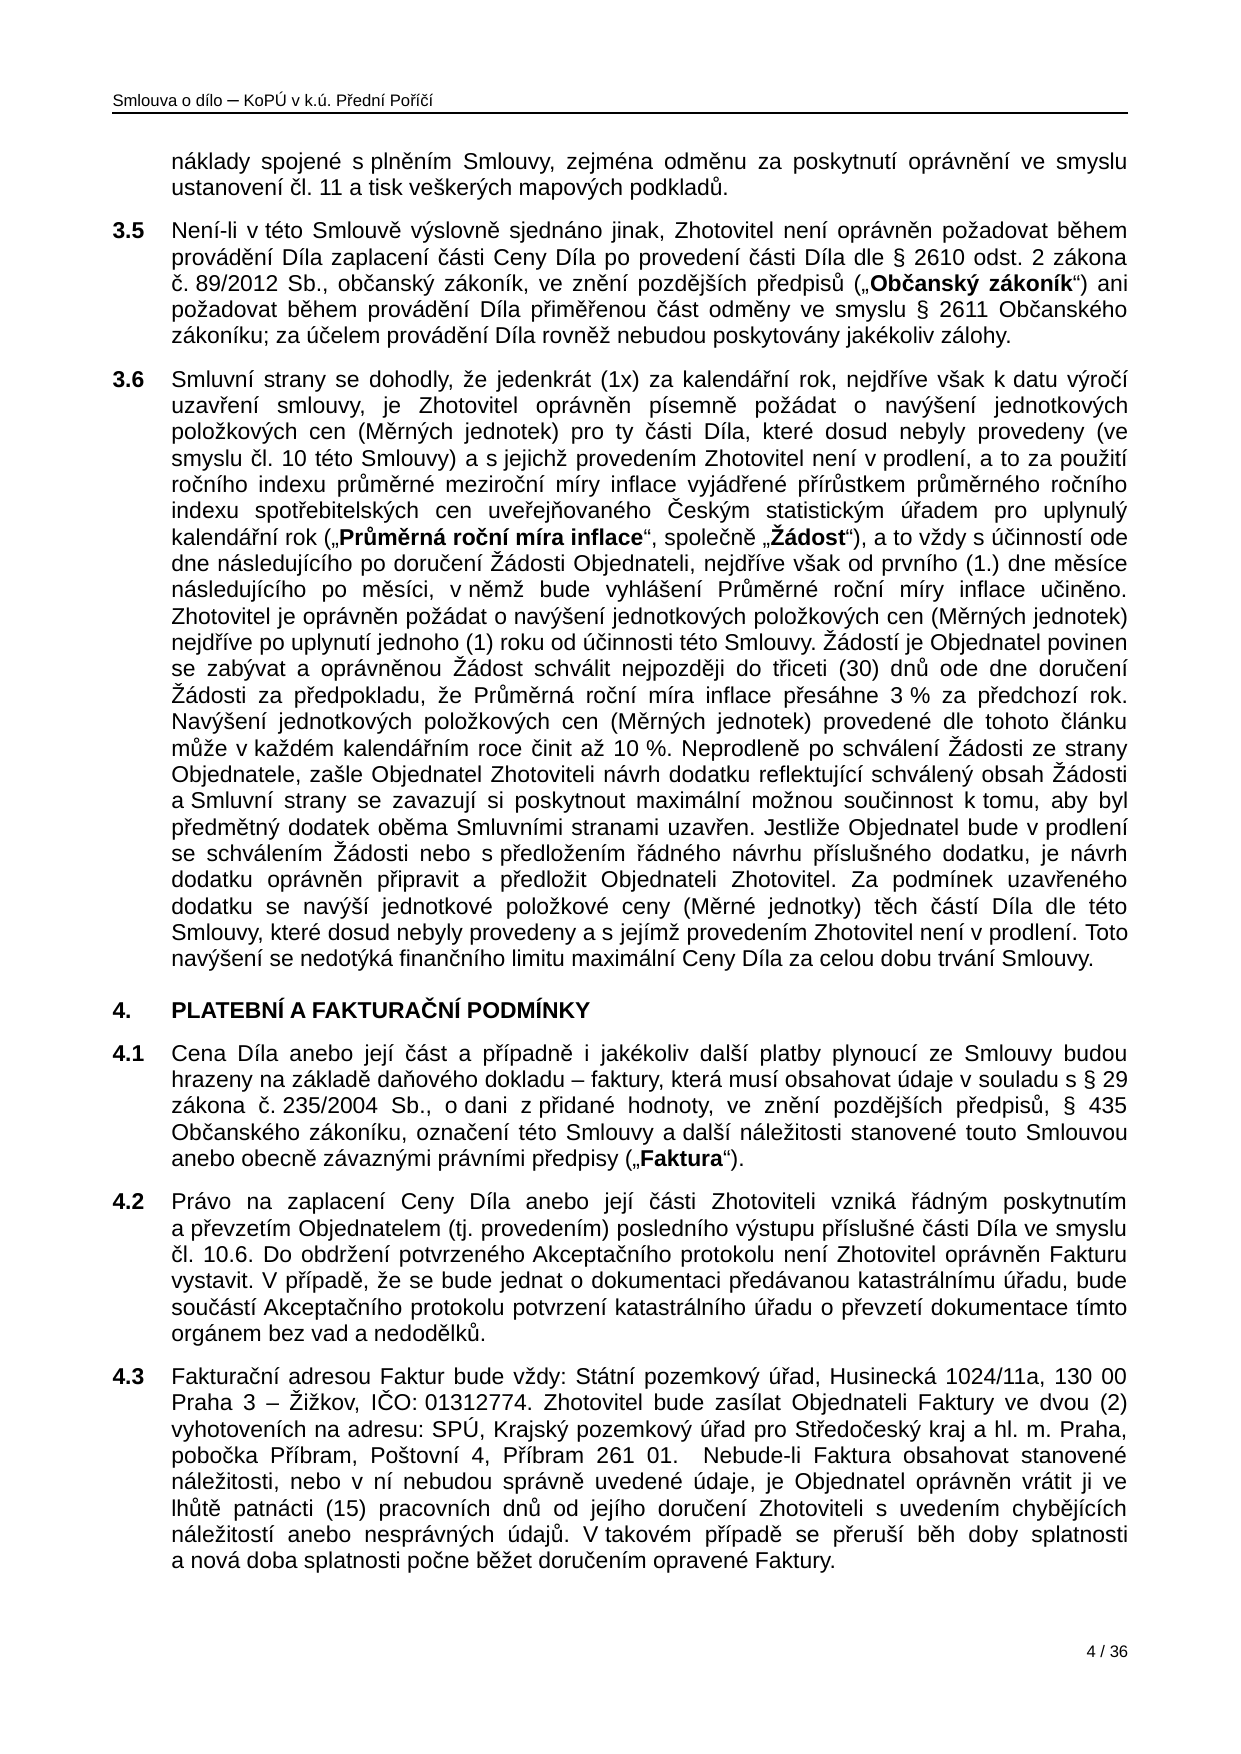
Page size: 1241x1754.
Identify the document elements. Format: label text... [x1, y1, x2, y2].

text Právo na zaplacení Ceny Díla anebo její části Zhotoviteli vzniká řádným poskytnutím a převzetím Objednatelem (tj. provedením) posledního výstupu příslušné části Díla ve smyslu čl. 10.6. Do obdržení potvrzeného Akceptačního protokolu není Zhotovitel oprávněn Fakturu vystavit. V případě, že se bude jednat o dokumentaci předávanou katastrálnímu úřadu, bude součástí Akceptačního protokolu potvrzení katastrálního úřadu o převzetí dokumentace tímto orgánem bez vad a nedodělků. [112, 1188, 1128, 1346]
text Smluvní strany se dohodly, že jedenkrát (1x) za kalendářní rok, nejdříve však k datu výročí uzavření smlouvy, je Zhotovitel oprávněn písemně požádat o navýšení jednotkových položkových cen (Měrných jednotek) pro ty části Díla, které dosud nebyly provedeny (ve smyslu čl. 10 této Smlouvy) a s jejichž provedením Zhotovitel není v prodlení, a to za použití ročního indexu průměrné meziroční míry inflace vyjádřené přírůstkem průměrného ročního indexu spotřebitelských cen uveřejňovaného Českým statistickým úřadem pro uplynulý kalendářní rok („Průměrná roční míra inflace“, společně „Žádost“), a to vždy s účinností ode dne následujícího po doručení Žádosti Objednateli, nejdříve však od prvního (1.) dne měsíce následujícího po měsíci, v němž bude vyhlášení Průměrné roční míry inflace učiněno. Zhotovitel je oprávněn požádat o navýšení jednotkových položkových cen (Měrných jednotek) nejdříve po uplynutí jednoho (1) roku od účinnosti této Smlouvy. Žádostí je Objednatel povinen se zabývat a oprávněnou Žádost schválit nejpozději do třiceti (30) dnů ode dne doručení Žádosti za předpokladu, že Průměrná roční míra inflace přesáhne 3 % za předchozí rok. Navýšení jednotkových položkových cen (Měrných jednotek) provedené dle tohoto článku může v každém kalendářním roce činit až 10 %. Neprodleně po schválení Žádosti ze strany Objednatele, zašle Objednatel Zhotoviteli návrh dodatku reflektující schválený obsah Žádosti a Smluvní strany se zavazují si poskytnout maximální možnou součinnost k tomu, aby byl předmětný dodatek oběma Smluvními stranami uzavřen. Jestliže Objednatel bude v prodlení se schválením Žádosti nebo s předložením řádného návrhu příslušného dodatku, je návrh dodatku oprávněn připravit a předložit Objednateli Zhotovitel. Za podmínek uzavřeného dodatku se navýší jednotkové položkové ceny (Měrné jednotky) těch částí Díla dle této Smlouvy, které dosud nebyly provedeny a s jejímž provedením Zhotovitel není v prodlení. Toto navýšení se nedotýká finančního limitu maximální Ceny Díla za celou dobu trvání Smlouvy. [112, 366, 1128, 972]
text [112, 148, 1128, 200]
text Není-li v této Smlouvě výslovně sjednáno jinak, Zhotovitel není oprávněn požadovat během provádění Díla zaplacení části Ceny Díla po provedení části Díla dle § 2610 odst. 2 zákona č. 89/2012 Sb., občanský zákoník, ve znění pozdějších předpisů („Občanský zákoník“) ani požadovat během provádění Díla přiměřenou část odměny ve smyslu § 2611 Občanského zákoníku; za účelem provádění Díla rovněž nebudou poskytovány jakékoliv zálohy. [112, 217, 1128, 349]
text Cena Díla anebo její část a případně i jakékoliv další platby plynoucí ze Smlouvy budou hrazeny na základě daňového dokladu – faktury, která musí obsahovat údaje v souladu s § 29 zákona č. 235/2004 Sb., o dani z přidané hodnoty, ve znění pozdějších předpisů, § 435 Občanského zákoníku, označení této Smlouvy a další náležitosti stanovené touto Smlouvou anebo obecně závaznými právními předpisy („Faktura“). [112, 1040, 1128, 1171]
text Platební a fakturační podmínky [112, 997, 1128, 1023]
text Fakturační adresou Faktur bude vždy: Státní pozemkový úřad, Husinecká 1024/11a, 130 00 Praha 3 – Žižkov, IČO: 01312774. Zhotovitel bude zasílat Objednateli Faktury ve dvou (2) vyhotoveních na adresu: SPÚ, Krajský pozemkový úřad pro Středočeský kraj a hl. m. Praha, pobočka Příbram, Poštovní 4, Příbram 261 01. Nebude-li Faktura obsahovat stanovené náležitosti, nebo v ní nebudou správně uvedené údaje, je Objednatel oprávněn vrátit ji ve lhůtě patnácti (15) pracovních dnů od jejího doručení Zhotoviteli s uvedením chybějících náležitostí anebo nesprávných údajů. V takovém případě se přeruší běh doby splatnosti a nová doba splatnosti počne běžet doručením opravené Faktury. [112, 1363, 1128, 1574]
